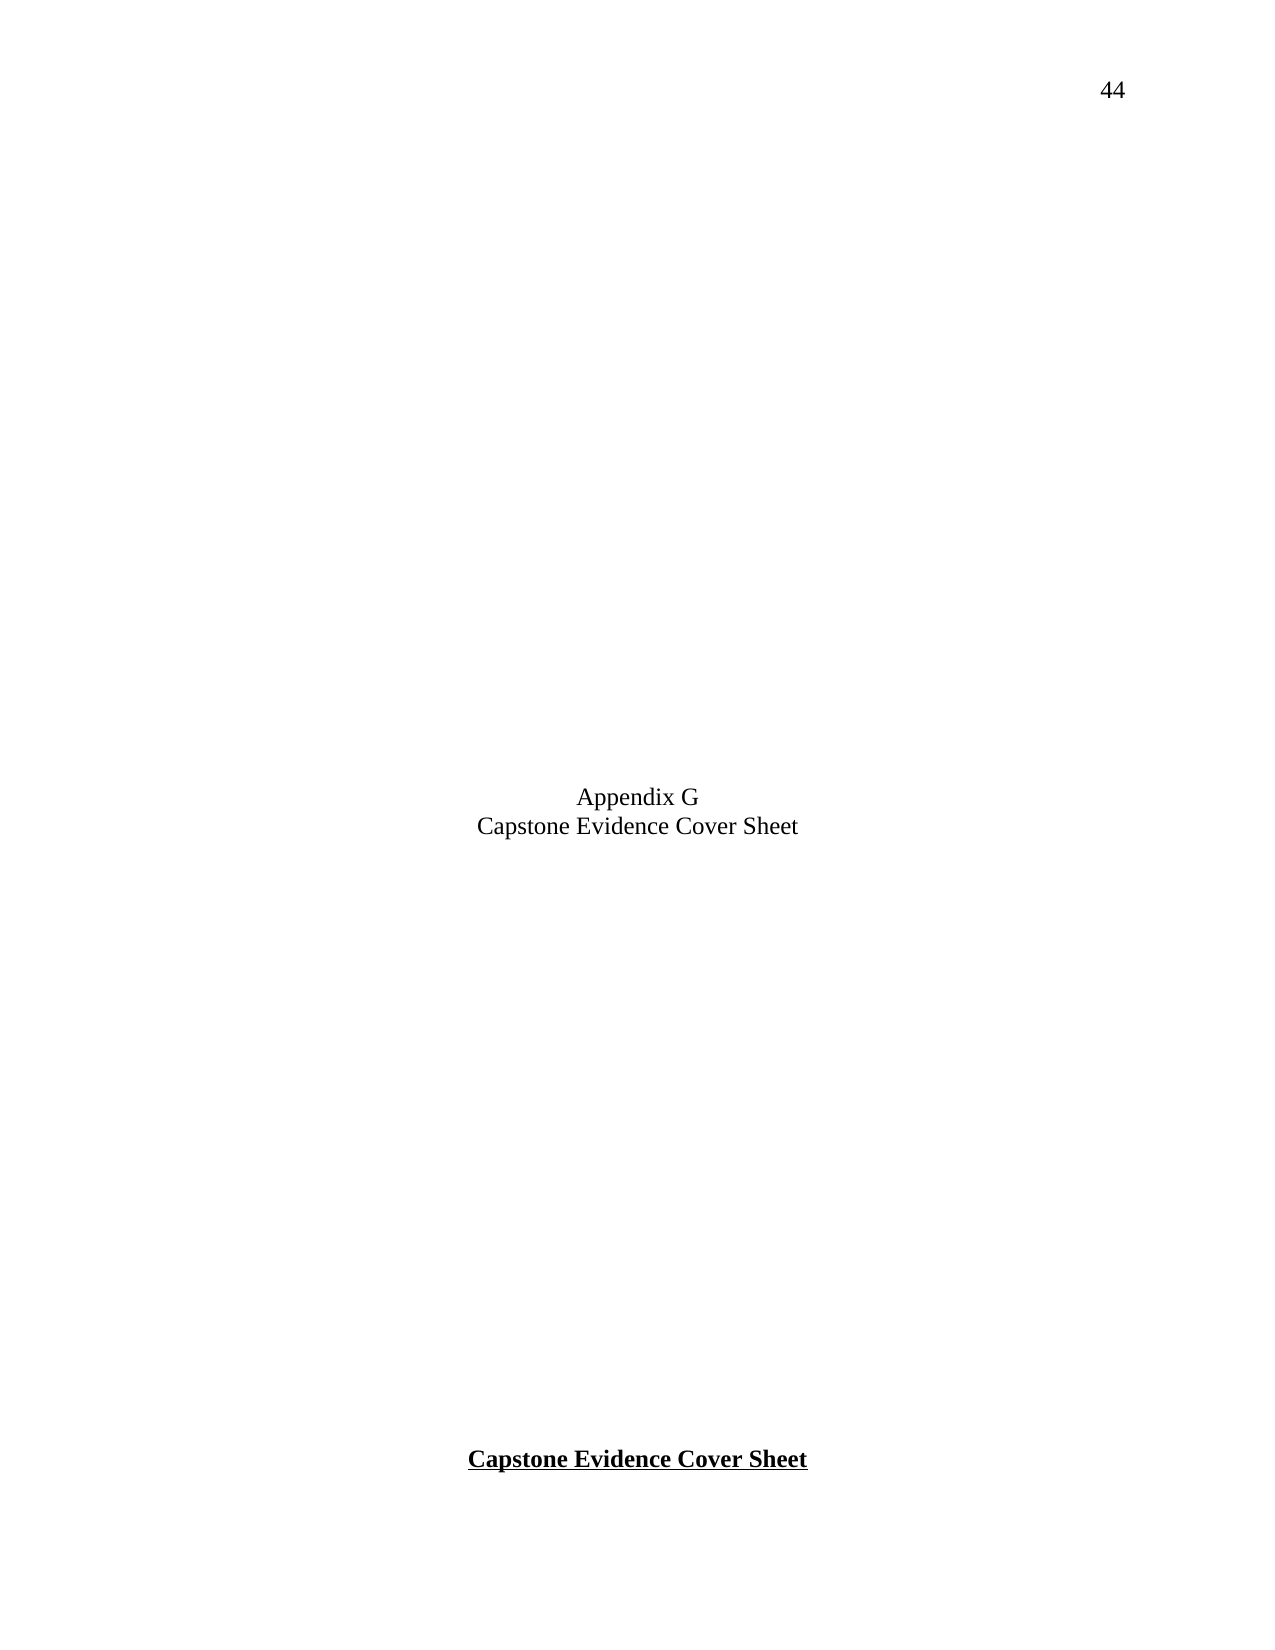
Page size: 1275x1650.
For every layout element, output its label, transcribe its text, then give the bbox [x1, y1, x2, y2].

text Appendix G [150, 782, 1125, 811]
text Capstone Evidence Cover Sheet [150, 1444, 1125, 1472]
text Capstone Evidence Cover Sheet [150, 811, 1125, 840]
